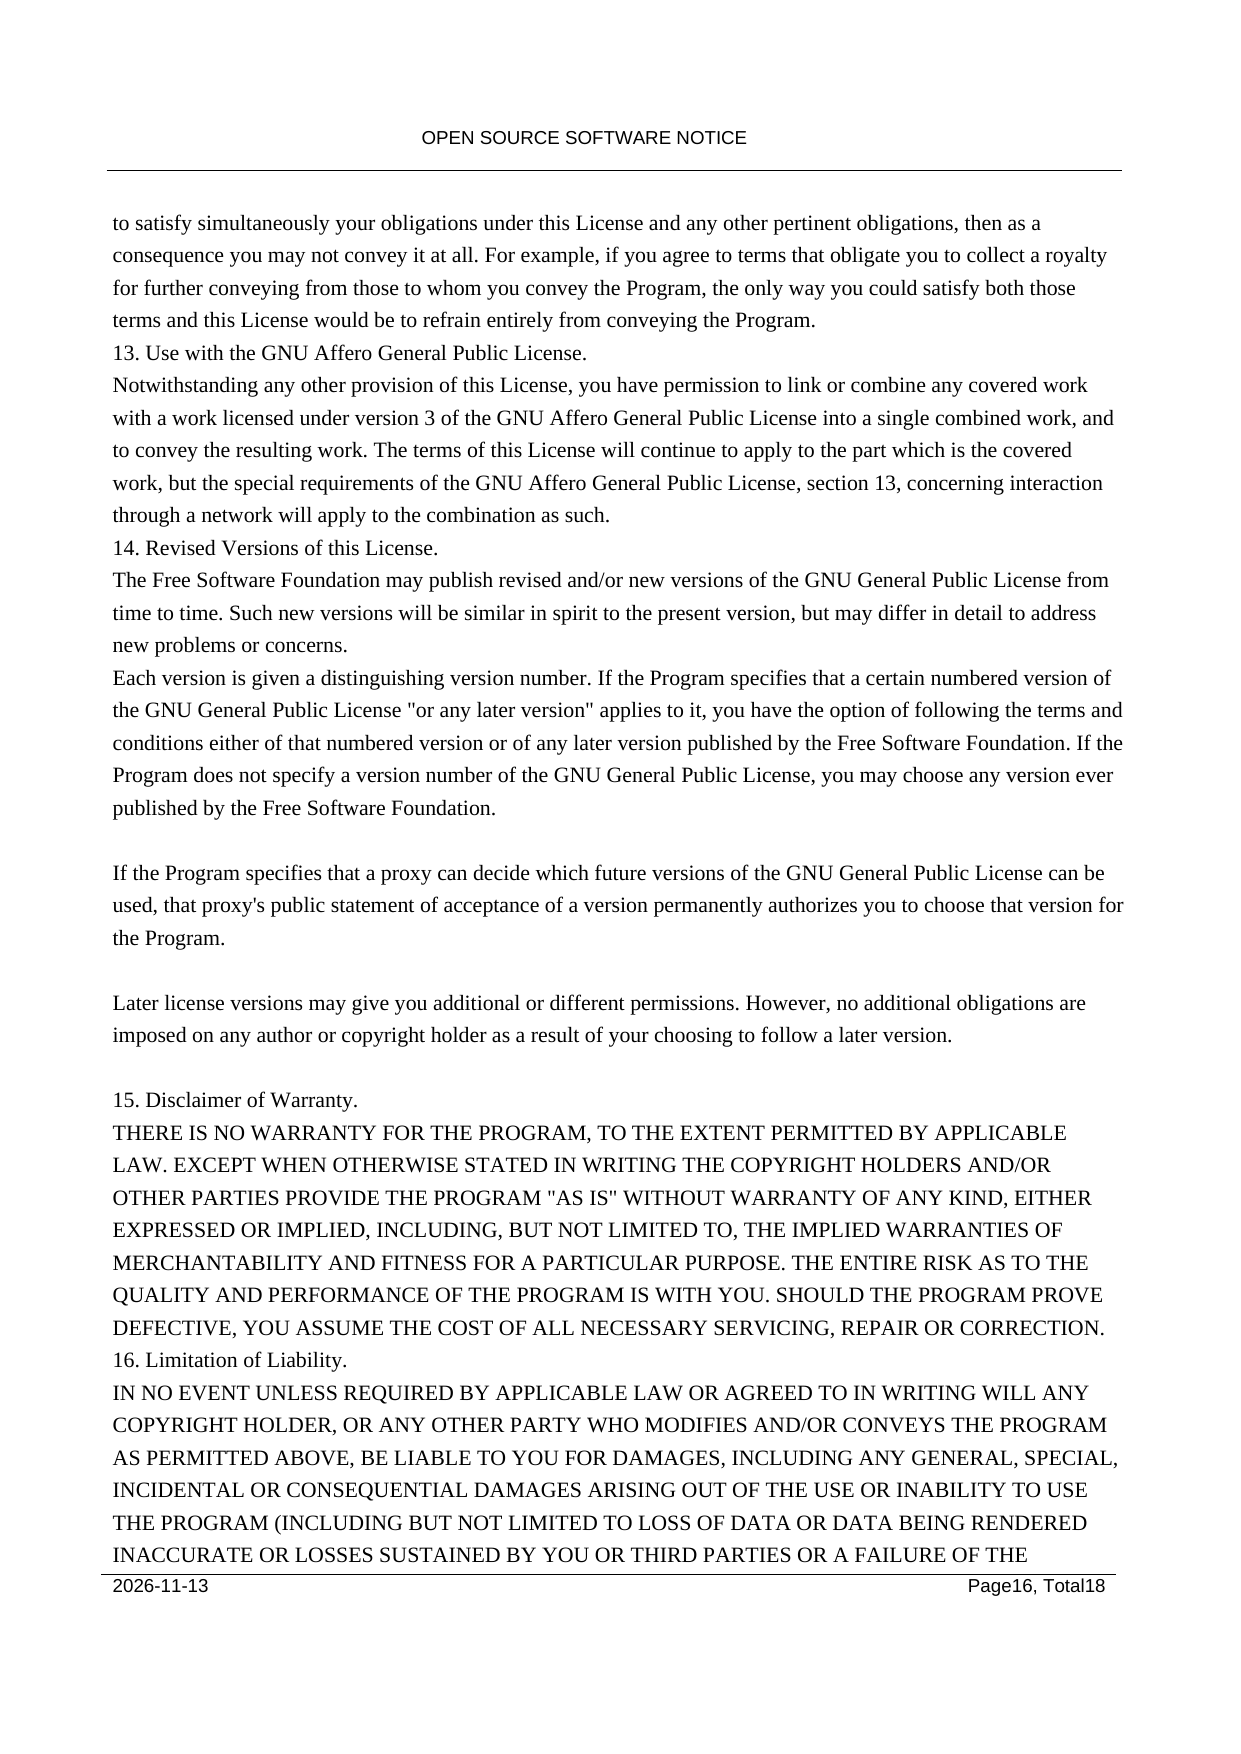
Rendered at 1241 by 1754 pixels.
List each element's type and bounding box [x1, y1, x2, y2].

text [112, 206, 1128, 1571]
